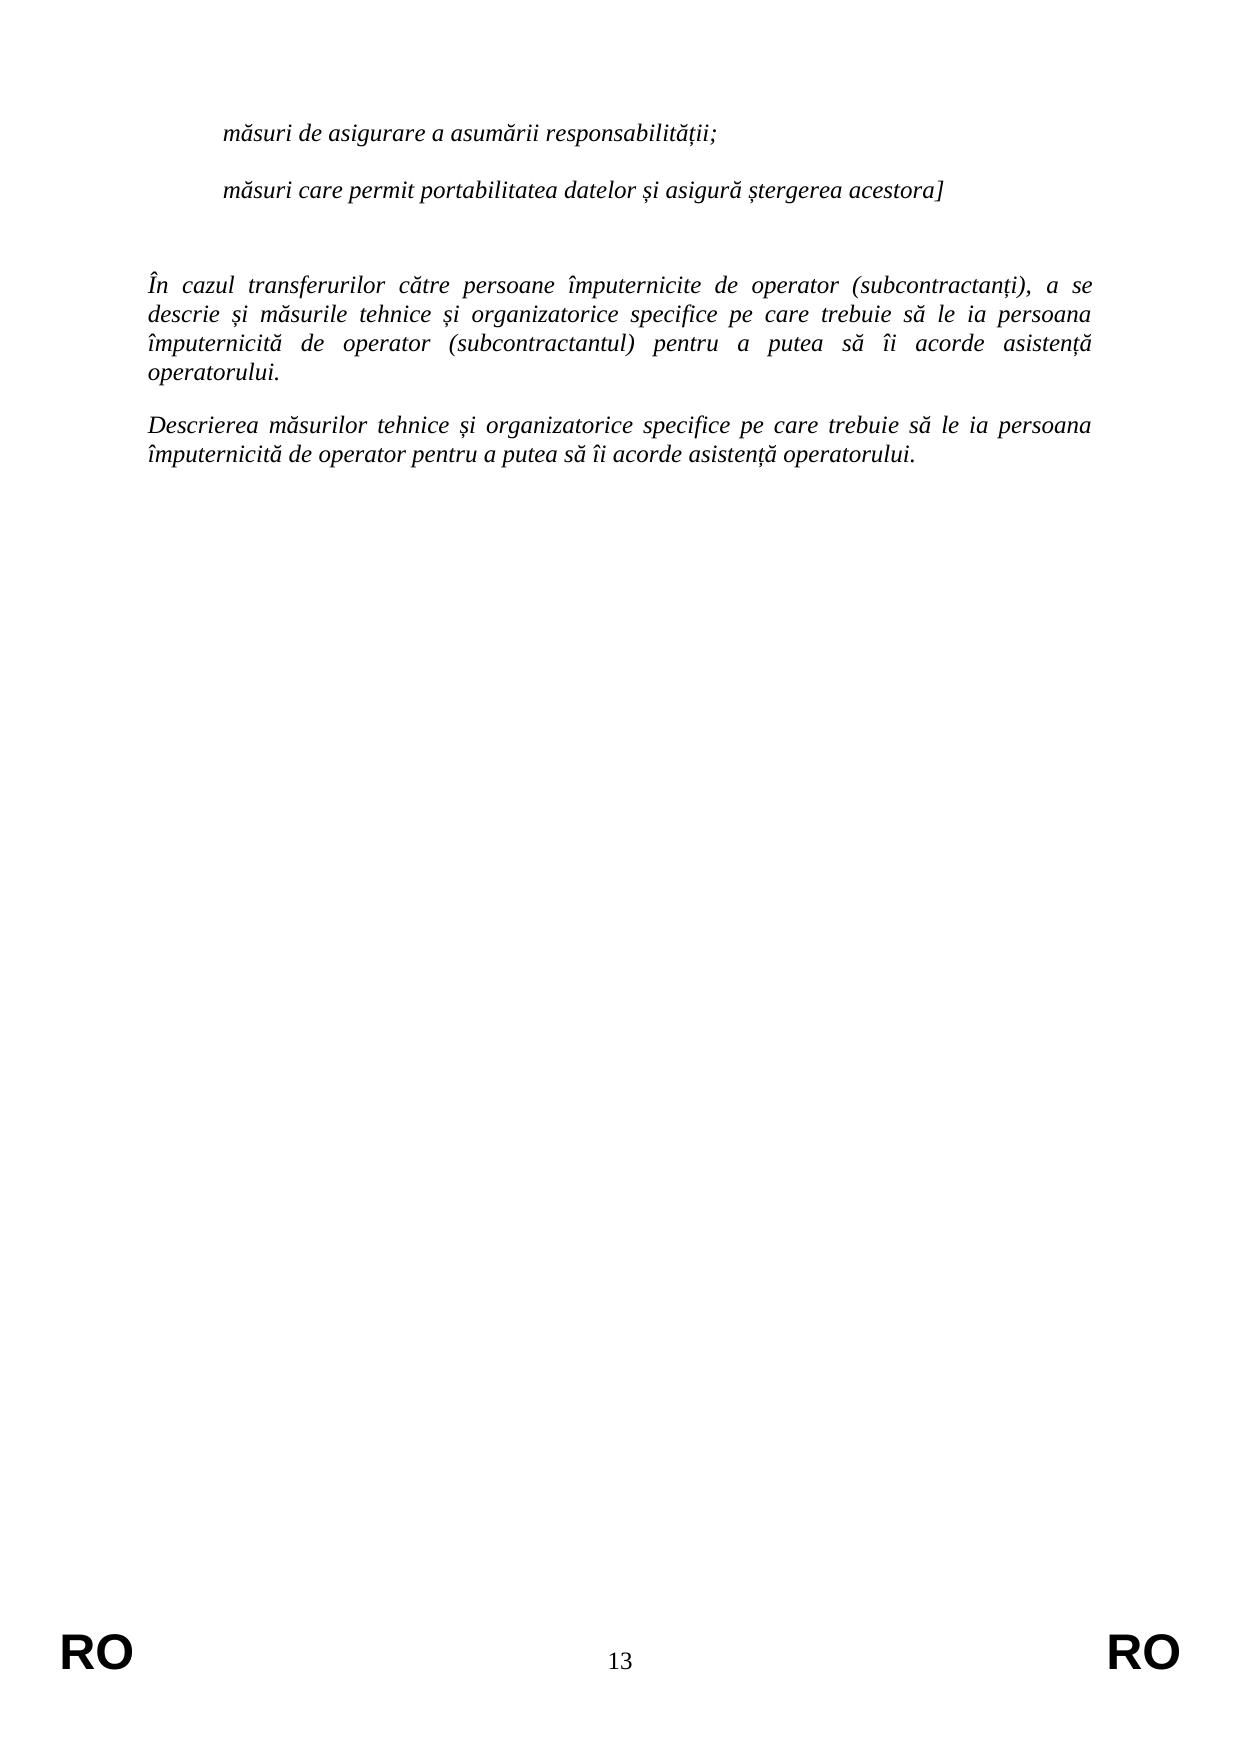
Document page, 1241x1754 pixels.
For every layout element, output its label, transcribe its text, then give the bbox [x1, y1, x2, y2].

text măsuri care permit portabilitatea datelor și asigură ștergerea acestora] [148, 176, 1093, 204]
text În cazul transferurilor către persoane împuternicite de operator (subcontractanți), a se descrie și măsurile tehnice și organizatorice specifice pe care trebuie să le ia persoana împuternicită de operator (subcontractantul) pentru a putea să îi acorde asistență operatorului. [148, 271, 1093, 386]
text Descrierea măsurilor tehnice și organizatorice specifice pe care trebuie să le ia persoana împuternicită de operator pentru a putea să îi acorde asistență operatorului. [148, 411, 1093, 468]
text măsuri de asigurare a asumării responsabilității; [148, 118, 1093, 147]
